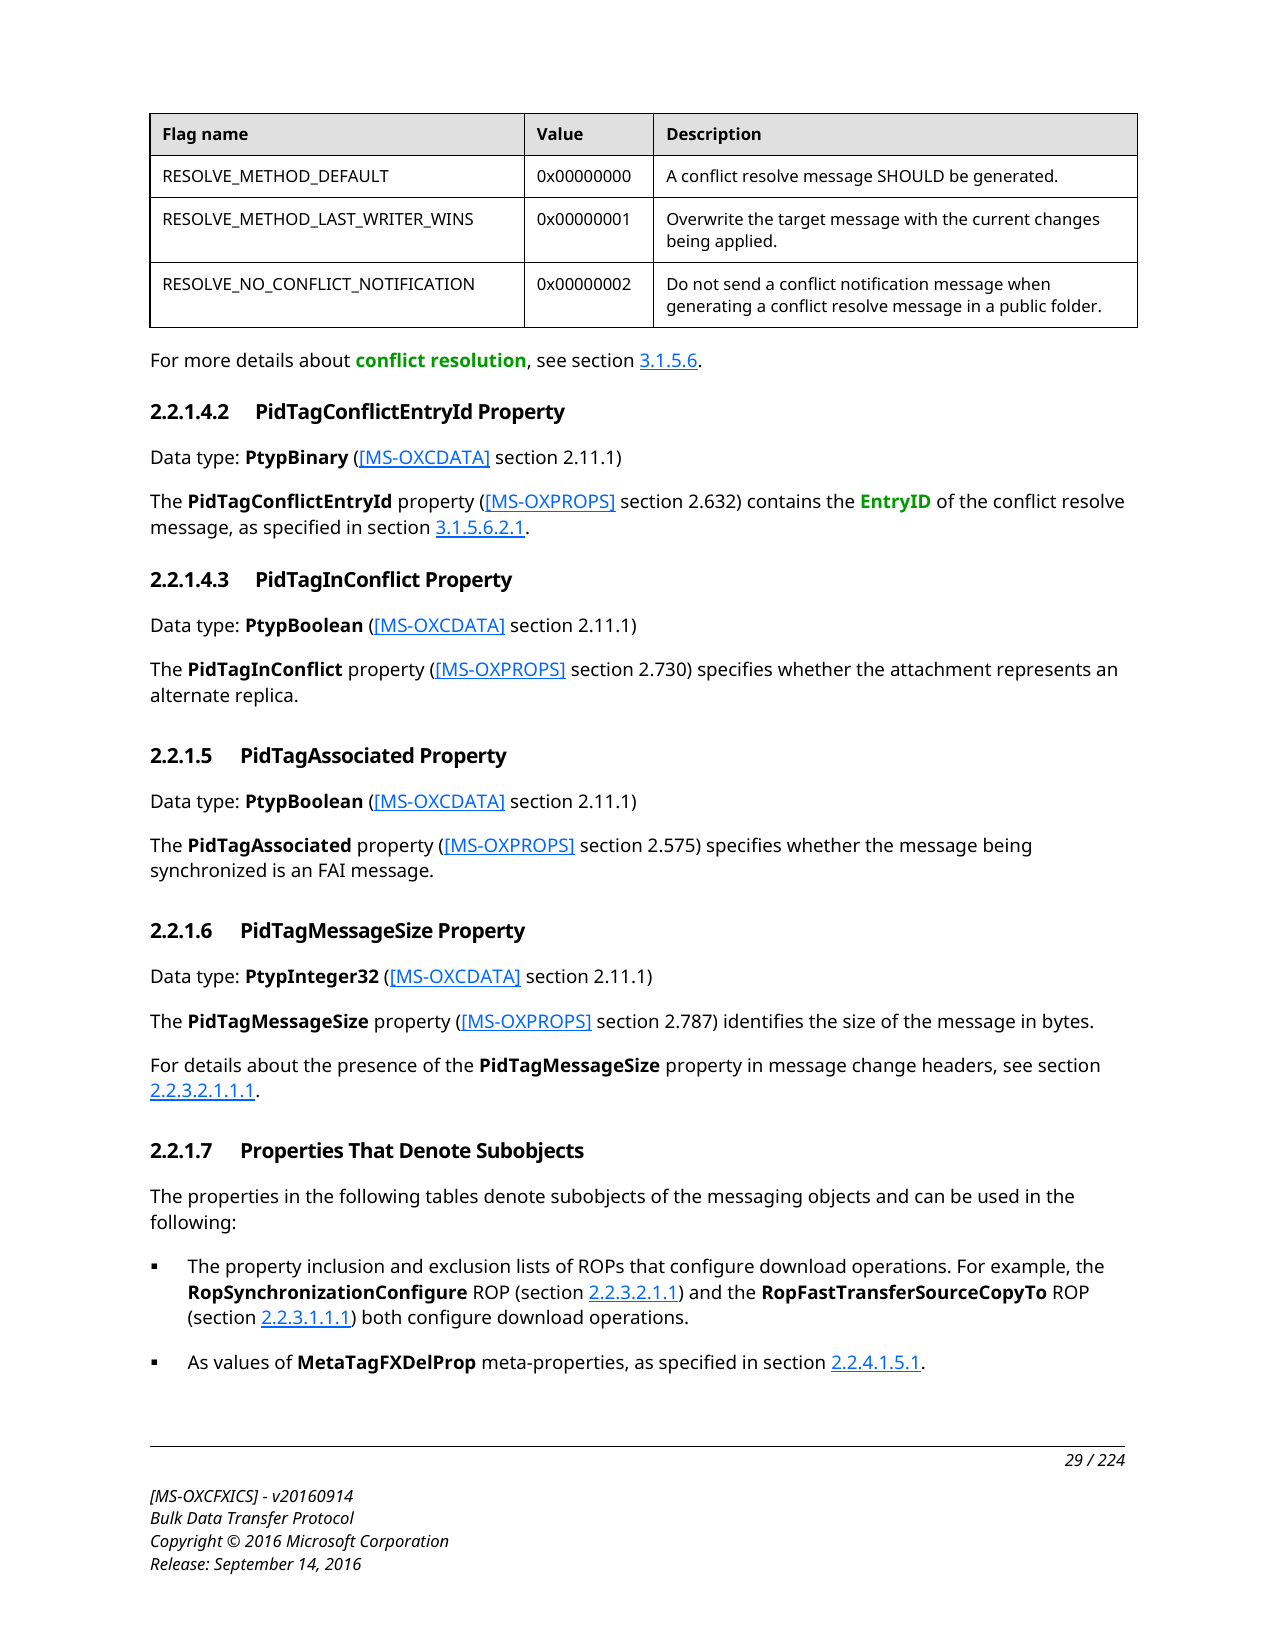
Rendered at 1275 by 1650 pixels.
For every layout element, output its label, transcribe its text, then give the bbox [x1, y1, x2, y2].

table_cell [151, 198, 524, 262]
text Data type: PtypBinary ([MS-OXCDATA] section 2.11.1) [150, 444, 1125, 470]
text Data type: PtypBoolean ([MS-OXCDATA] section 2.11.1) [150, 788, 1125, 813]
text Data type: PtypBoolean ([MS-OXCDATA] section 2.11.1) [150, 612, 1125, 638]
list As values of MetaTagFXDelProp meta-properties, as specified in section 2.2.4.1.5.1. [150, 1349, 1125, 1374]
subtitle Properties That Denote Subobjects [150, 1137, 1125, 1165]
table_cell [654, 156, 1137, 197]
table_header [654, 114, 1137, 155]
subtitle PidTagInConflict Property [150, 565, 1125, 593]
text The PidTagInConflict property ([MS-OXPROPS] section 2.730) specifies whether the attachment represents an alternate replica. [150, 656, 1125, 707]
subtitle PidTagAssociated Property [150, 741, 1125, 769]
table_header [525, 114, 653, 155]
subtitle PidTagConflictEntryId Property [150, 397, 1125, 426]
text For details about the presence of the PidTagMessageSize property in message change headers, see section 2.2.3.2.1.1.1. [150, 1052, 1125, 1103]
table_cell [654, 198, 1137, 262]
text The PidTagConflictEntryId property ([MS-OXPROPS] section 2.632) contains the EntryID of the conflict resolve message, as specified in section 3.1.5.6.2.1. [150, 489, 1125, 540]
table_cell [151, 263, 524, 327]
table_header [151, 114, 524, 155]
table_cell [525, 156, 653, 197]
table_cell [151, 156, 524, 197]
text For more details about conflict resolution, see section 3.1.5.6. [150, 347, 1125, 372]
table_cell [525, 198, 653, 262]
text Data type: PtypInteger32 ([MS-OXCDATA] section 2.11.1) [150, 964, 1125, 989]
text The PidTagAssociated property ([MS-OXPROPS] section 2.575) specifies whether the message being synchronized is an FAI message. [150, 832, 1125, 883]
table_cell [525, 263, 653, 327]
text The properties in the following tables denote subobjects of the messaging objects and can be used in the following: [150, 1184, 1125, 1235]
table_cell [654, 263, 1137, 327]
subtitle PidTagMessageSize Property [150, 917, 1125, 945]
text The PidTagMessageSize property ([MS-OXPROPS] section 2.787) identifies the size of the message in bytes. [150, 1008, 1125, 1033]
list The property inclusion and exclusion lists of ROPs that configure download operations. For example, the RopSynchronizationConfigure ROP (section 2.2.3.2.1.1) and the RopFastTransferSourceCopyTo ROP (section 2.2.3.1.1.1) both configure download operations. [150, 1254, 1125, 1330]
